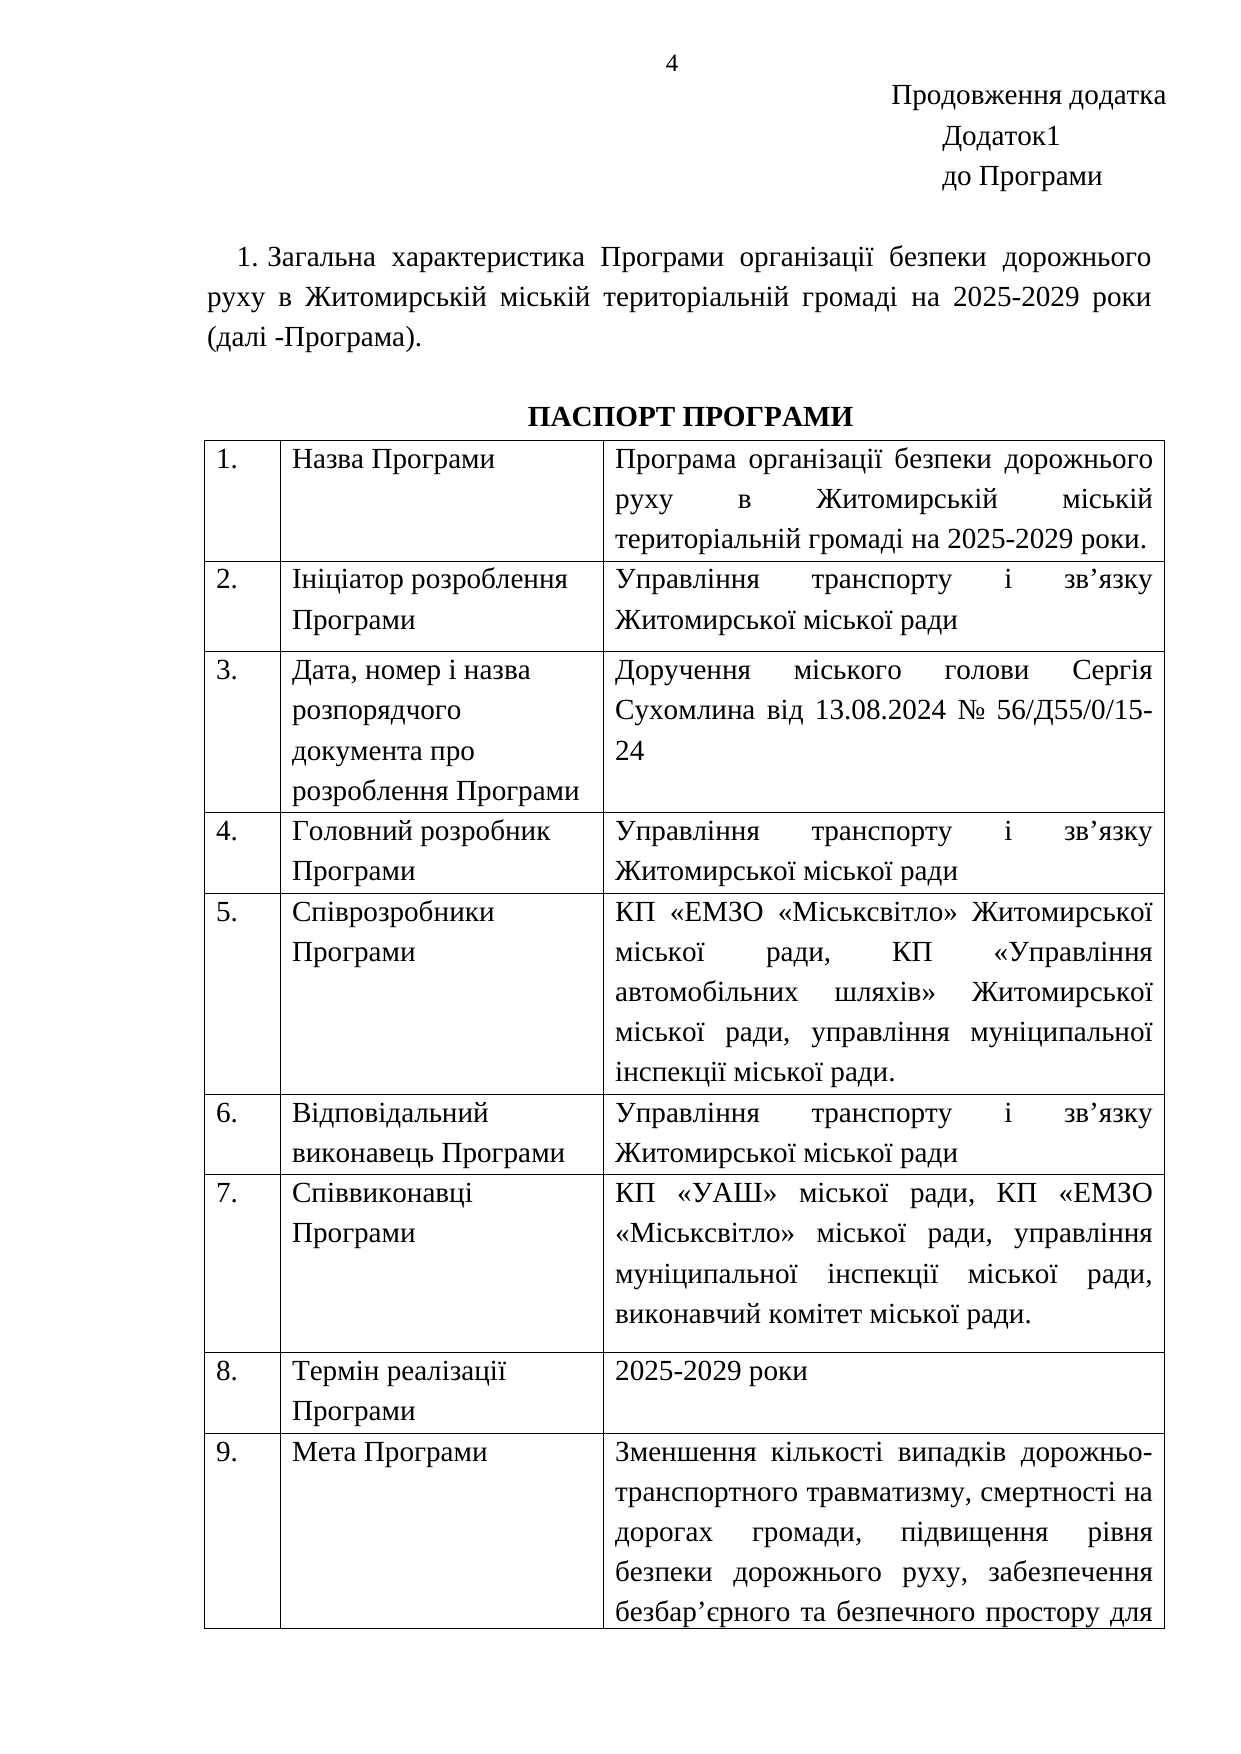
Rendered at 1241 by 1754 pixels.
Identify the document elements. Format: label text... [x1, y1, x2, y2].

table_cell 2025-2029 роки [604, 1353, 1164, 1433]
table_cell 2. [205, 562, 280, 651]
table_cell Управління транспорту і зв’язку Житомирської міської ради [604, 813, 1164, 893]
table_cell Відповідальний виконавець Програми [281, 1095, 603, 1174]
table_cell 3. [205, 652, 280, 812]
table_header Програма організації безпеки дорожнього руху в Житомирській міській територіальній громаді на 2025-2029 роки. [604, 441, 1164, 561]
table_cell Управління транспорту і зв’язку Житомирської міської ради [604, 562, 1164, 651]
table_cell Співвиконавці Програми [281, 1175, 603, 1352]
table_cell Ініціатор розроблення Програми [281, 562, 603, 651]
text ПАСПОРТ ПРОГРАМИ [192, 399, 1152, 433]
table_cell 5. [205, 894, 280, 1094]
table_cell Співрозробники Програми [281, 894, 603, 1094]
table_cell Термін реалізації Програми [281, 1353, 603, 1433]
text Додаток1 [192, 118, 1152, 152]
table_cell Дата, номер і назва розпорядчого документа про розроблення Програми [281, 652, 603, 812]
table_cell 4. [205, 813, 280, 893]
list Загальна характеристика Програми організації безпеки дорожнього руху в Житомирській міській територіальній громаді на 2025-2029 роки (далі -Програма). [207, 239, 1152, 353]
table_cell Доручення міського голови Сергія Сухомлина від 13.08.2024 № 56/Д55/0/15-24 [604, 652, 1164, 812]
table_cell 6. [205, 1095, 280, 1174]
table_header Назва Програми [281, 441, 603, 561]
table_cell Управління транспорту і зв’язку Житомирської міської ради [604, 1095, 1164, 1174]
table_cell 8. [205, 1353, 280, 1433]
table_cell 7. [205, 1175, 280, 1352]
table_cell Мета Програми [281, 1434, 603, 1628]
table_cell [604, 1434, 1164, 1628]
table_cell КП «ЕМЗО «Міськсвітло» Житомирської міської ради, КП «Управління автомобільних шляхів» Житомирської міської ради, управління муніципальної інспекції міської ради. [604, 894, 1164, 1094]
text до Програми [192, 158, 1152, 192]
table_header 1. [205, 441, 280, 561]
table_cell Головний розробник Програми [281, 813, 603, 893]
table_cell 9. [205, 1434, 280, 1628]
table_cell КП «УАШ» міської ради, КП «ЕМЗО «Міськсвітло» міської ради, управління муніципальної інспекції міської ради, виконавчий комітет міської ради. [604, 1175, 1164, 1352]
